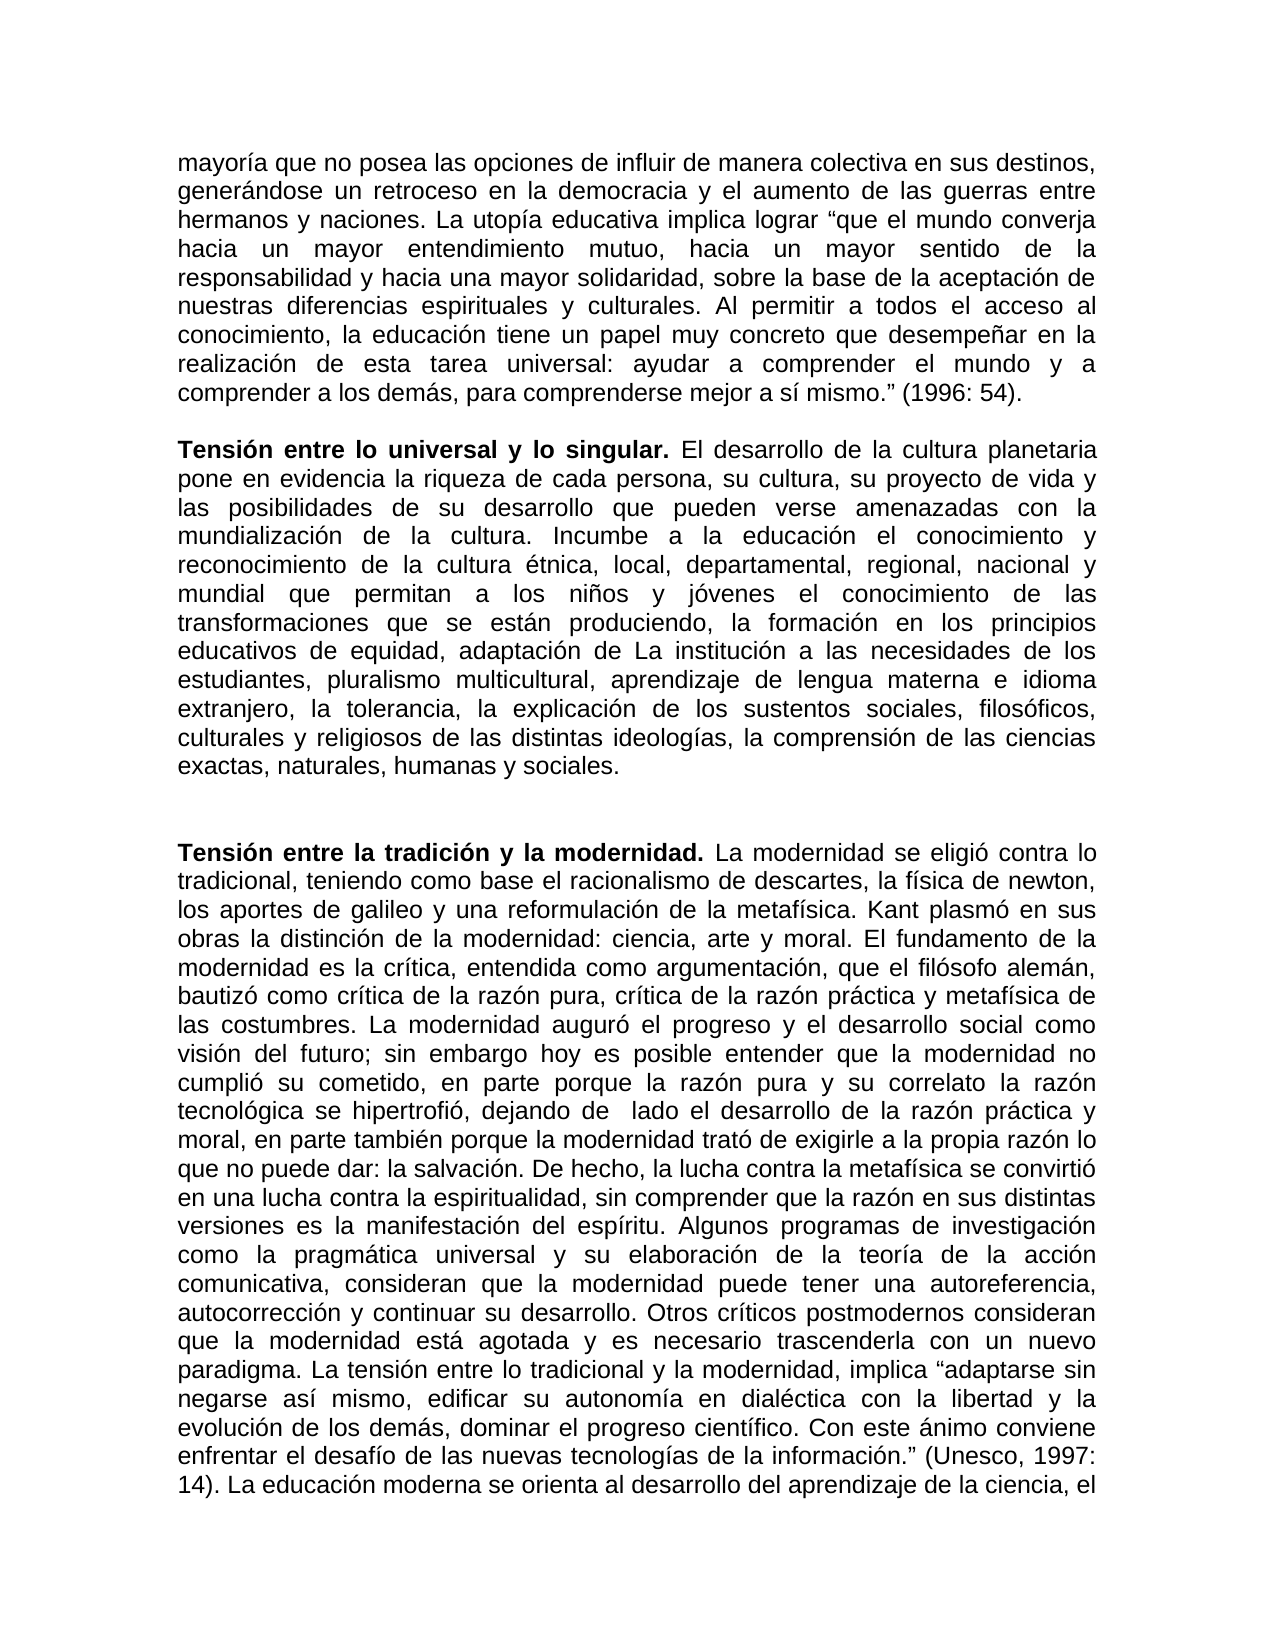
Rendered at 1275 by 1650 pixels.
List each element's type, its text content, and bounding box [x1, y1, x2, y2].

text Tensión entre lo universal y lo singular. El desarrollo de la cultura planetaria pone en evidencia la riqueza de cada persona, su cultura, su proyecto de vida y las posibilidades de su desarrollo que pueden verse amenazadas con la mundialización de la cultura. Incumbe a la educación el conocimiento y reconocimiento de la cultura étnica, local, departamental, regional, nacional y mundial que permitan a los niños y jóvenes el conocimiento de las transformaciones que se están produciendo, la formación en los principios educativos de equidad, adaptación de La institución a las necesidades de los estudiantes, pluralismo multicultural, aprendizaje de lengua materna e idioma extranjero, la tolerancia, la explicación de los sustentos sociales, filosóficos, culturales y religiosos de las distintas ideologías, la comprensión de las ciencias exactas, naturales, humanas y sociales. [177, 435, 1098, 780]
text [177, 148, 1098, 406]
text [177, 838, 1098, 1499]
